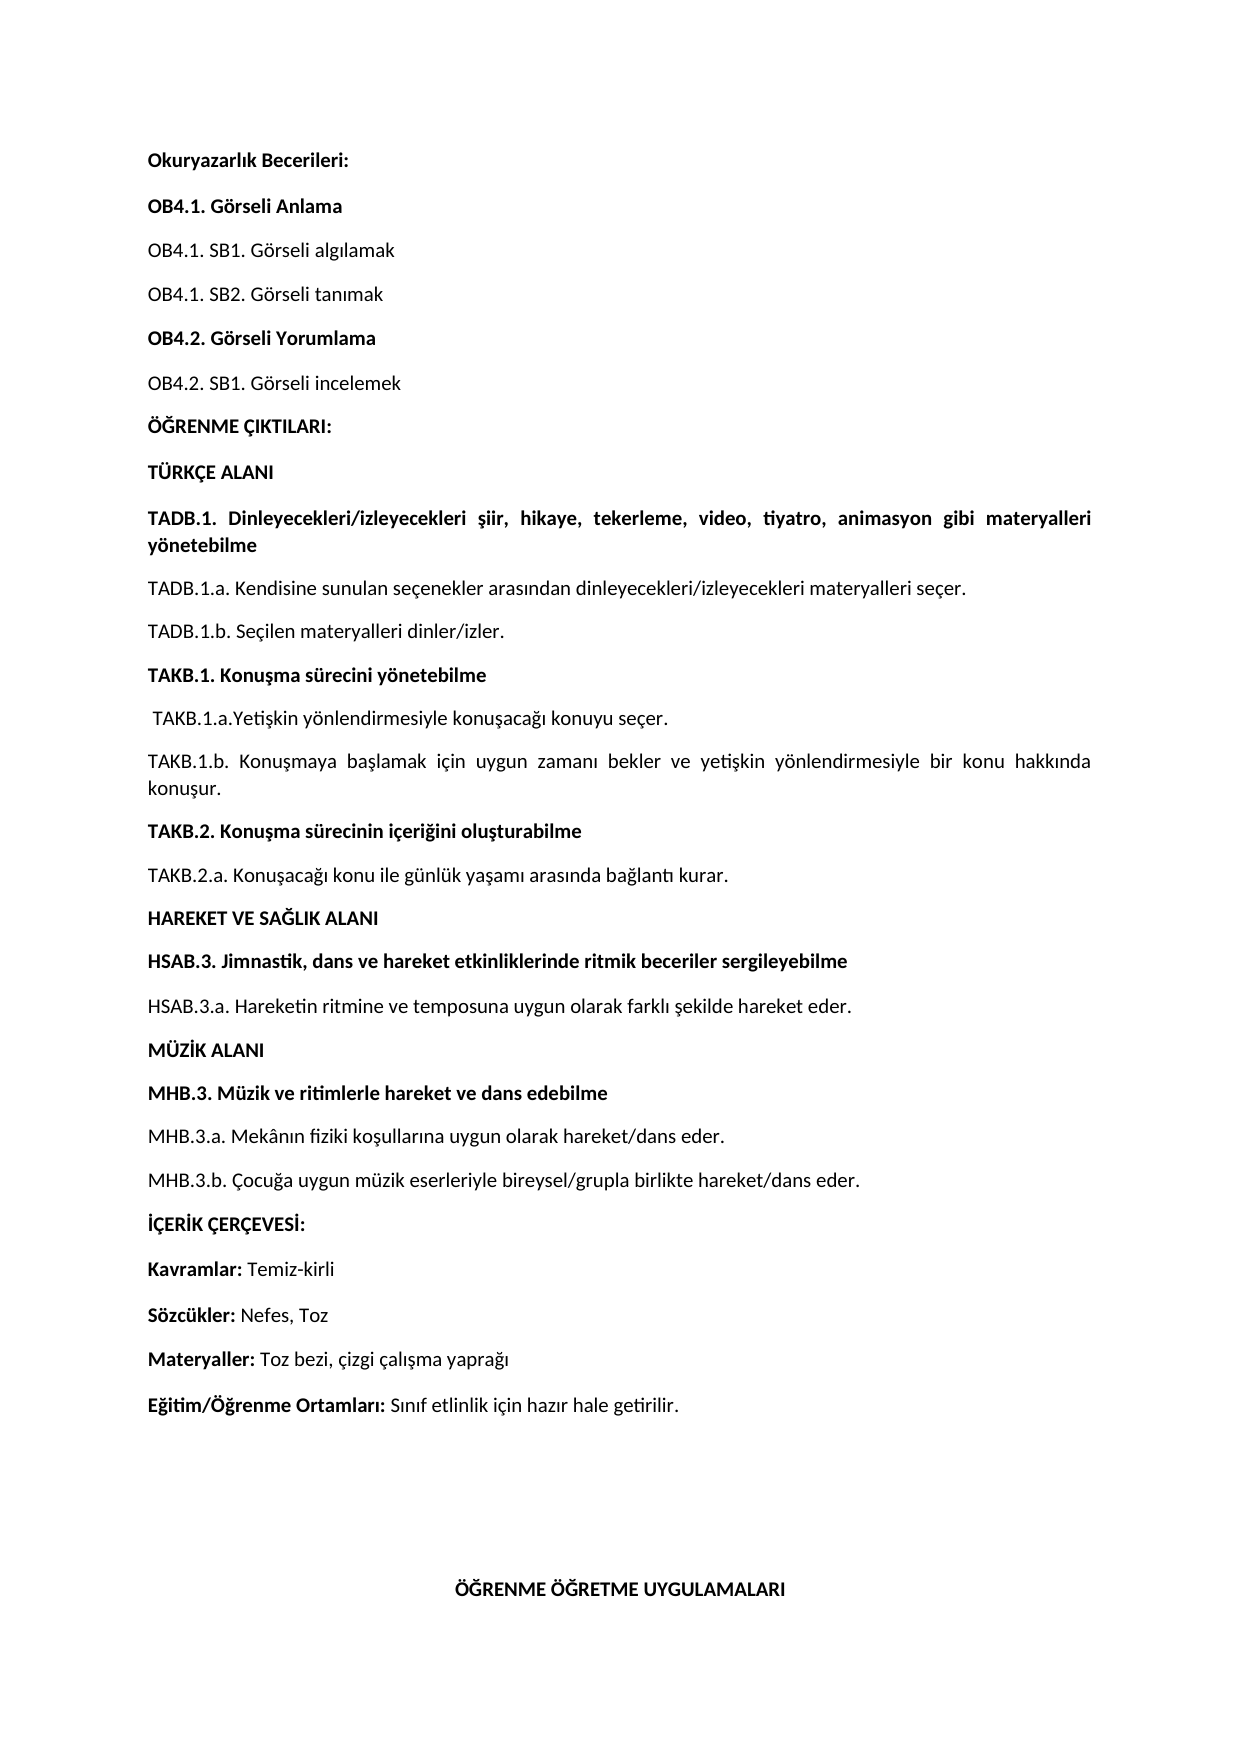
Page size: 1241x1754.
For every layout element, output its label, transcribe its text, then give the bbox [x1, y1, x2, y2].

text OB4.1. Görseli Anlama [148, 193, 1093, 219]
text TAKB.2. Konuşma sürecinin içeriğini oluşturabilme [148, 819, 1093, 844]
text OB4.2. SB1. Görseli incelemek [148, 370, 1093, 395]
text ÖĞRENME ÖĞRETME UYGULAMALARI [148, 1576, 1093, 1601]
text TADB.1.b. Seçilen materyalleri dinler/izler. [148, 619, 1093, 644]
text Materyaller: Toz bezi, çizgi çalışma yaprağı [148, 1347, 1093, 1372]
text OB4.1. SB2. Görseli tanımak [148, 282, 1093, 307]
text MHB.3. Müzik ve ritimlerle hareket ve dans edebilme [148, 1080, 1093, 1106]
text TAKB.1. Konuşma sürecini yönetebilme [148, 662, 1093, 687]
text HSAB.3. Jimnastik, dans ve hareket etkinliklerinde ritmik beceriler sergileyebilme [148, 949, 1093, 974]
text HSAB.3.a. Hareketin ritmine ve temposuna uygun olarak farklı şekilde hareket eder. [148, 993, 1093, 1018]
text TÜRKÇE ALANI [148, 459, 1093, 485]
text MHB.3.b. Çocuğa uygun müzik eserleriyle bireysel/grupla birlikte hareket/dans eder. [148, 1167, 1093, 1193]
text Sözcükler: Nefes, Toz [148, 1302, 1093, 1328]
text OB4.1. SB1. Görseli algılamak [148, 237, 1093, 263]
text TADB.1. Dinleyecekleri/izleyecekleri şiir, hikaye, tekerleme, video, tiyatro, animasyon gibi materyalleri yönetebilme [148, 505, 1093, 557]
text TADB.1.a. Kendisine sunulan seçenekler arasından dinleyecekleri/izleyecekleri materyalleri seçer. [148, 575, 1093, 601]
text TAKB.2.a. Konuşacağı konu ile günlük yaşamı arasında bağlantı kurar. [148, 862, 1093, 887]
text Kavramlar: Temiz-kirli [148, 1257, 1093, 1282]
text HAREKET VE SAĞLIK ALANI [148, 905, 1093, 931]
text ÖĞRENME ÇIKTILARI: [148, 414, 1093, 439]
text Okuryazarlık Becerileri: [148, 148, 1093, 173]
text TAKB.1.b. Konuşmaya başlamak için uygun zamanı bekler ve yetişkin yönlendirmesiyle bir konu hakkında konuşur. [148, 749, 1093, 801]
text OB4.2. Görseli Yorumlama [148, 326, 1093, 351]
text MHB.3.a. Mekânın fiziki koşullarına uygun olarak hareket/dans eder. [148, 1124, 1093, 1149]
text Eğitim/Öğrenme Ortamları: Sınıf etlinlik için hazır hale getirilir. [148, 1392, 1093, 1418]
text MÜZİK ALANI [148, 1037, 1093, 1062]
text İÇERİK ÇERÇEVESİ: [148, 1211, 1093, 1236]
text TAKB.1.a.Yetişkin yönlendirmesiyle konuşacağı konuyu seçer. [148, 705, 1093, 731]
